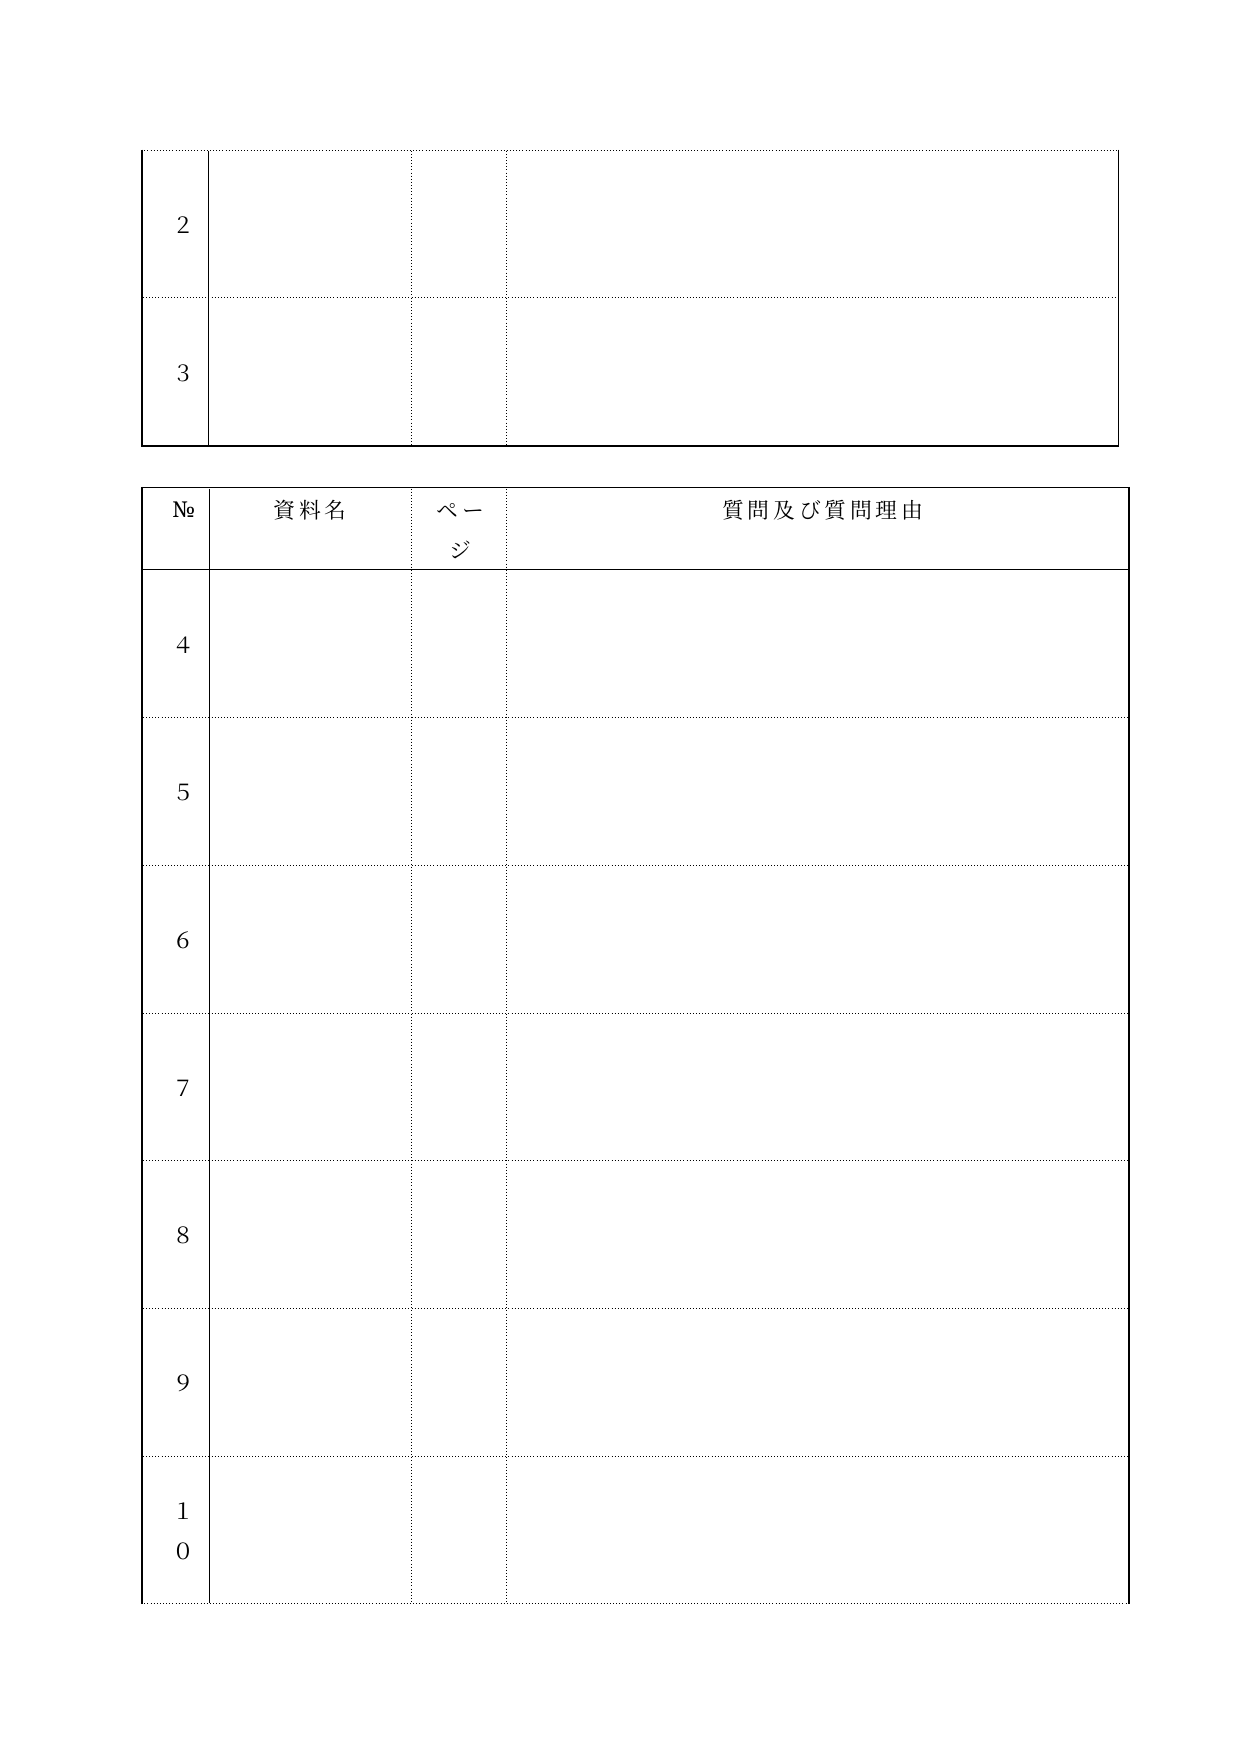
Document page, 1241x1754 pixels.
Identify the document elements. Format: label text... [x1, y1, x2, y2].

table_cell [411, 865, 507, 1012]
table_cell [411, 570, 507, 717]
table_header ページ [411, 488, 507, 569]
table_cell [507, 1160, 1128, 1308]
table_cell [210, 1160, 411, 1308]
table_cell [411, 1013, 507, 1160]
table_cell [507, 297, 1118, 445]
table_cell [209, 150, 411, 297]
table_header № [143, 488, 209, 569]
table_cell ７ [143, 1013, 209, 1160]
table_cell [411, 717, 507, 865]
table_cell [210, 1456, 411, 1603]
table_cell [411, 1160, 507, 1308]
table_cell [411, 150, 507, 297]
table_cell ２ [143, 150, 208, 297]
table_cell [507, 1308, 1128, 1456]
table_cell [507, 150, 1118, 297]
table_header 資料名 [210, 488, 411, 569]
table_cell ５ [143, 717, 209, 865]
table_cell [507, 1013, 1128, 1160]
table_cell １０ [143, 1456, 209, 1603]
table_cell ９ [143, 1308, 209, 1456]
table_cell [507, 865, 1128, 1012]
table_cell [210, 1013, 411, 1160]
table_cell [209, 297, 411, 445]
table_cell [210, 865, 411, 1012]
table_cell ３ [143, 297, 208, 445]
table_cell ４ [143, 570, 209, 717]
table_header 質問及び質問理由 [507, 488, 1128, 569]
table_cell [210, 717, 411, 865]
table_cell [411, 1456, 507, 1603]
table_cell [411, 297, 507, 445]
table_cell [210, 1308, 411, 1456]
table_cell ６ [143, 865, 209, 1012]
table_cell ８ [143, 1160, 209, 1308]
table_cell [507, 717, 1128, 865]
table_cell [210, 570, 411, 717]
table_cell [507, 570, 1128, 717]
table_cell [507, 1456, 1128, 1603]
table_cell [411, 1308, 507, 1456]
